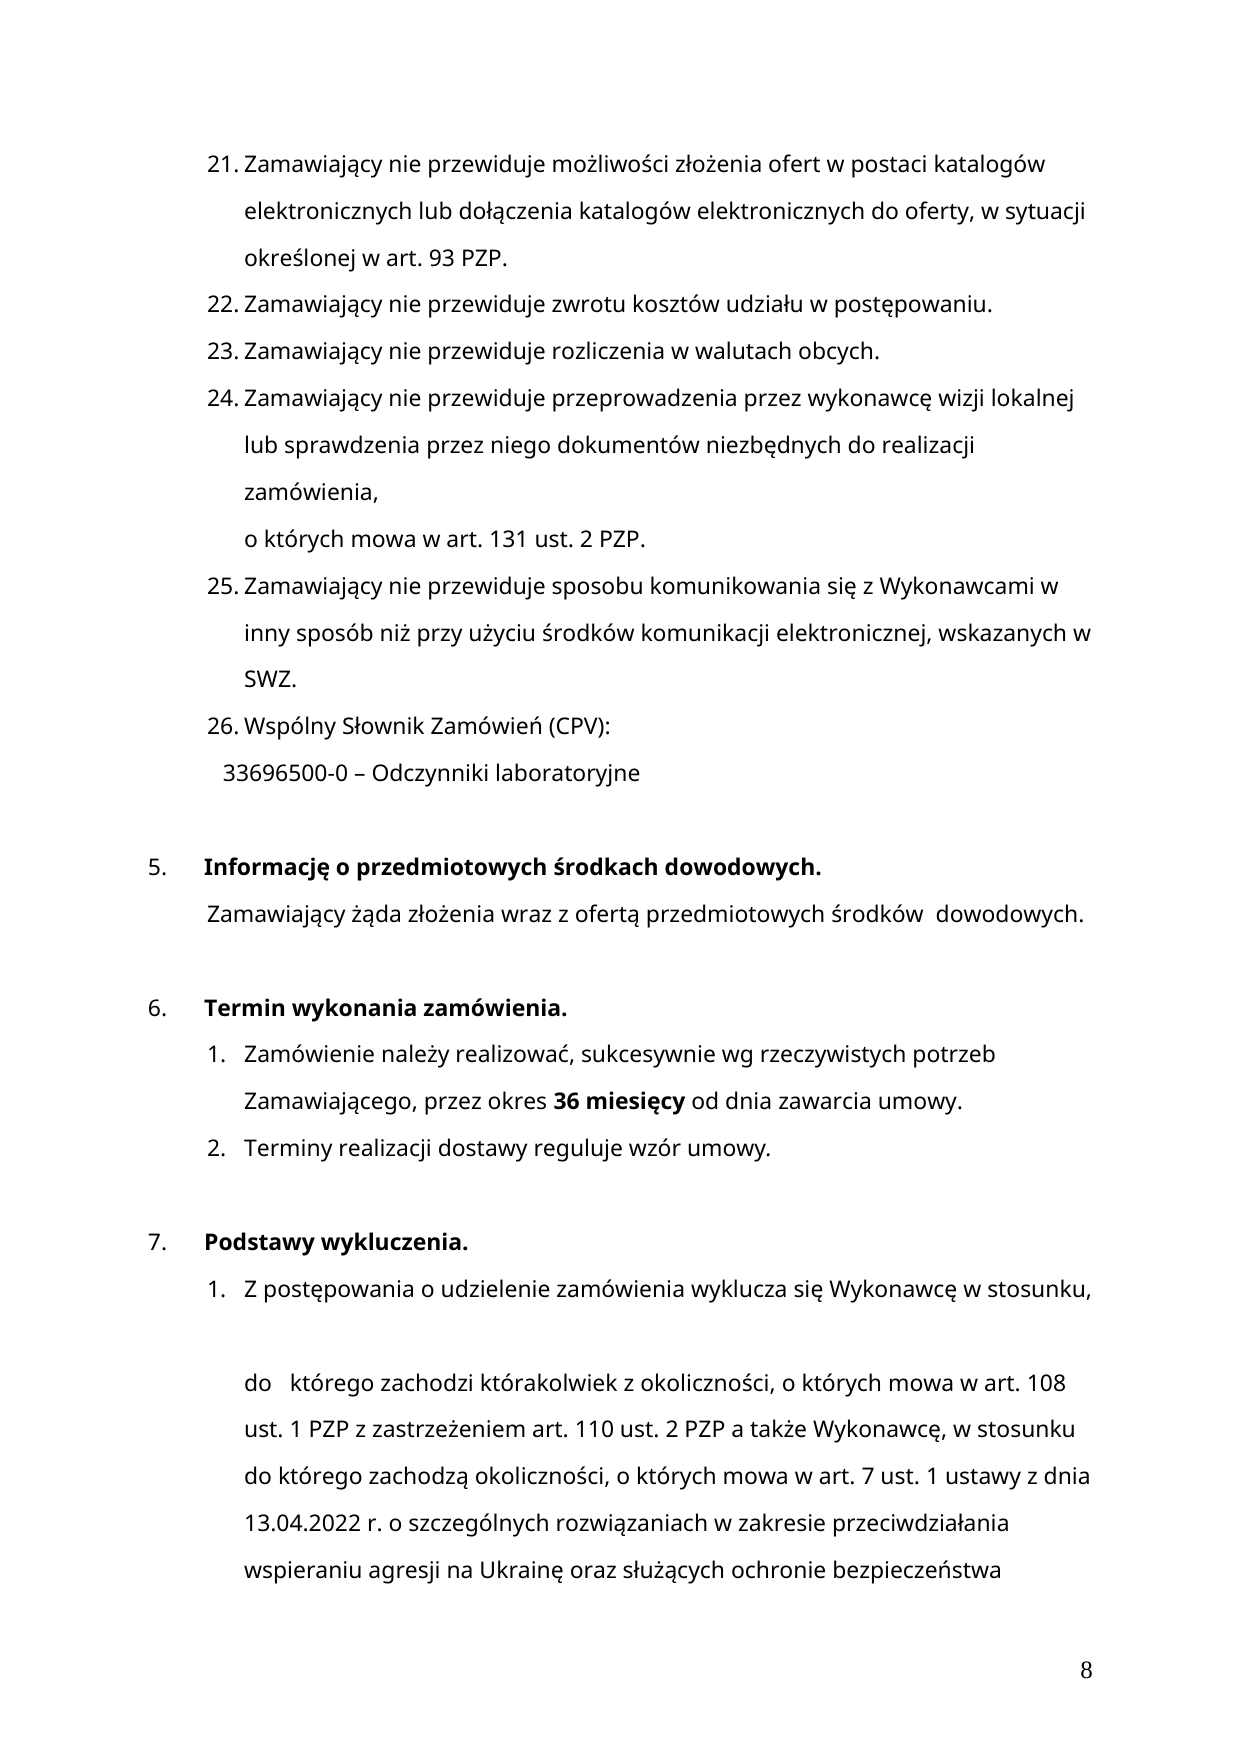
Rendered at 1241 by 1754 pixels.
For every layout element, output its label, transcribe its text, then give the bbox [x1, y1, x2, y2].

list Zamawiający nie przewiduje możliwości złożenia ofert w postaci katalogów elektronicznych lub dołączenia katalogów elektronicznych do oferty, w sytuacji określonej w art. 93 PZP. [207, 148, 1092, 273]
list Zamawiający nie przewiduje rozliczenia w walutach obcych. [207, 335, 1092, 366]
subtitle Termin wykonania zamówienia. [148, 991, 1092, 1023]
list Terminy realizacji dostawy reguluje wzór umowy. [207, 1132, 1092, 1163]
list Zamawiający nie przewiduje zwrotu kosztów udziału w postępowaniu. [207, 288, 1092, 319]
text Zamawiający żąda złożenia wraz z ofertą przedmiotowych środków dowodowych. [207, 898, 1092, 929]
list Wspólny Słownik Zamówień (CPV): [207, 710, 1092, 741]
list Zamawiający nie przewiduje przeprowadzenia przez wykonawcę wizji lokalnej lub sprawdzenia przez niego dokumentów niezbędnych do realizacji zamówienia, o których mowa w art. 131 ust. 2 PZP. [207, 382, 1092, 554]
text 33696500-0 – Odczynniki laboratoryjne [223, 757, 1092, 788]
subtitle Informację o przedmiotowych środkach dowodowych. [148, 851, 1092, 882]
list Zamawiający nie przewiduje sposobu komunikowania się z Wykonawcami w inny sposób niż przy użyciu środków komunikacji elektronicznej, wskazanych w SWZ. [207, 569, 1092, 694]
subtitle Podstawy wykluczenia. [148, 1226, 1092, 1257]
list Zamówienie należy realizować, sukcesywnie wg rzeczywistych potrzeb Zamawiającego, przez okres 36 miesięcy od dnia zawarcia umowy. [207, 1038, 1092, 1116]
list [207, 1273, 1092, 1585]
